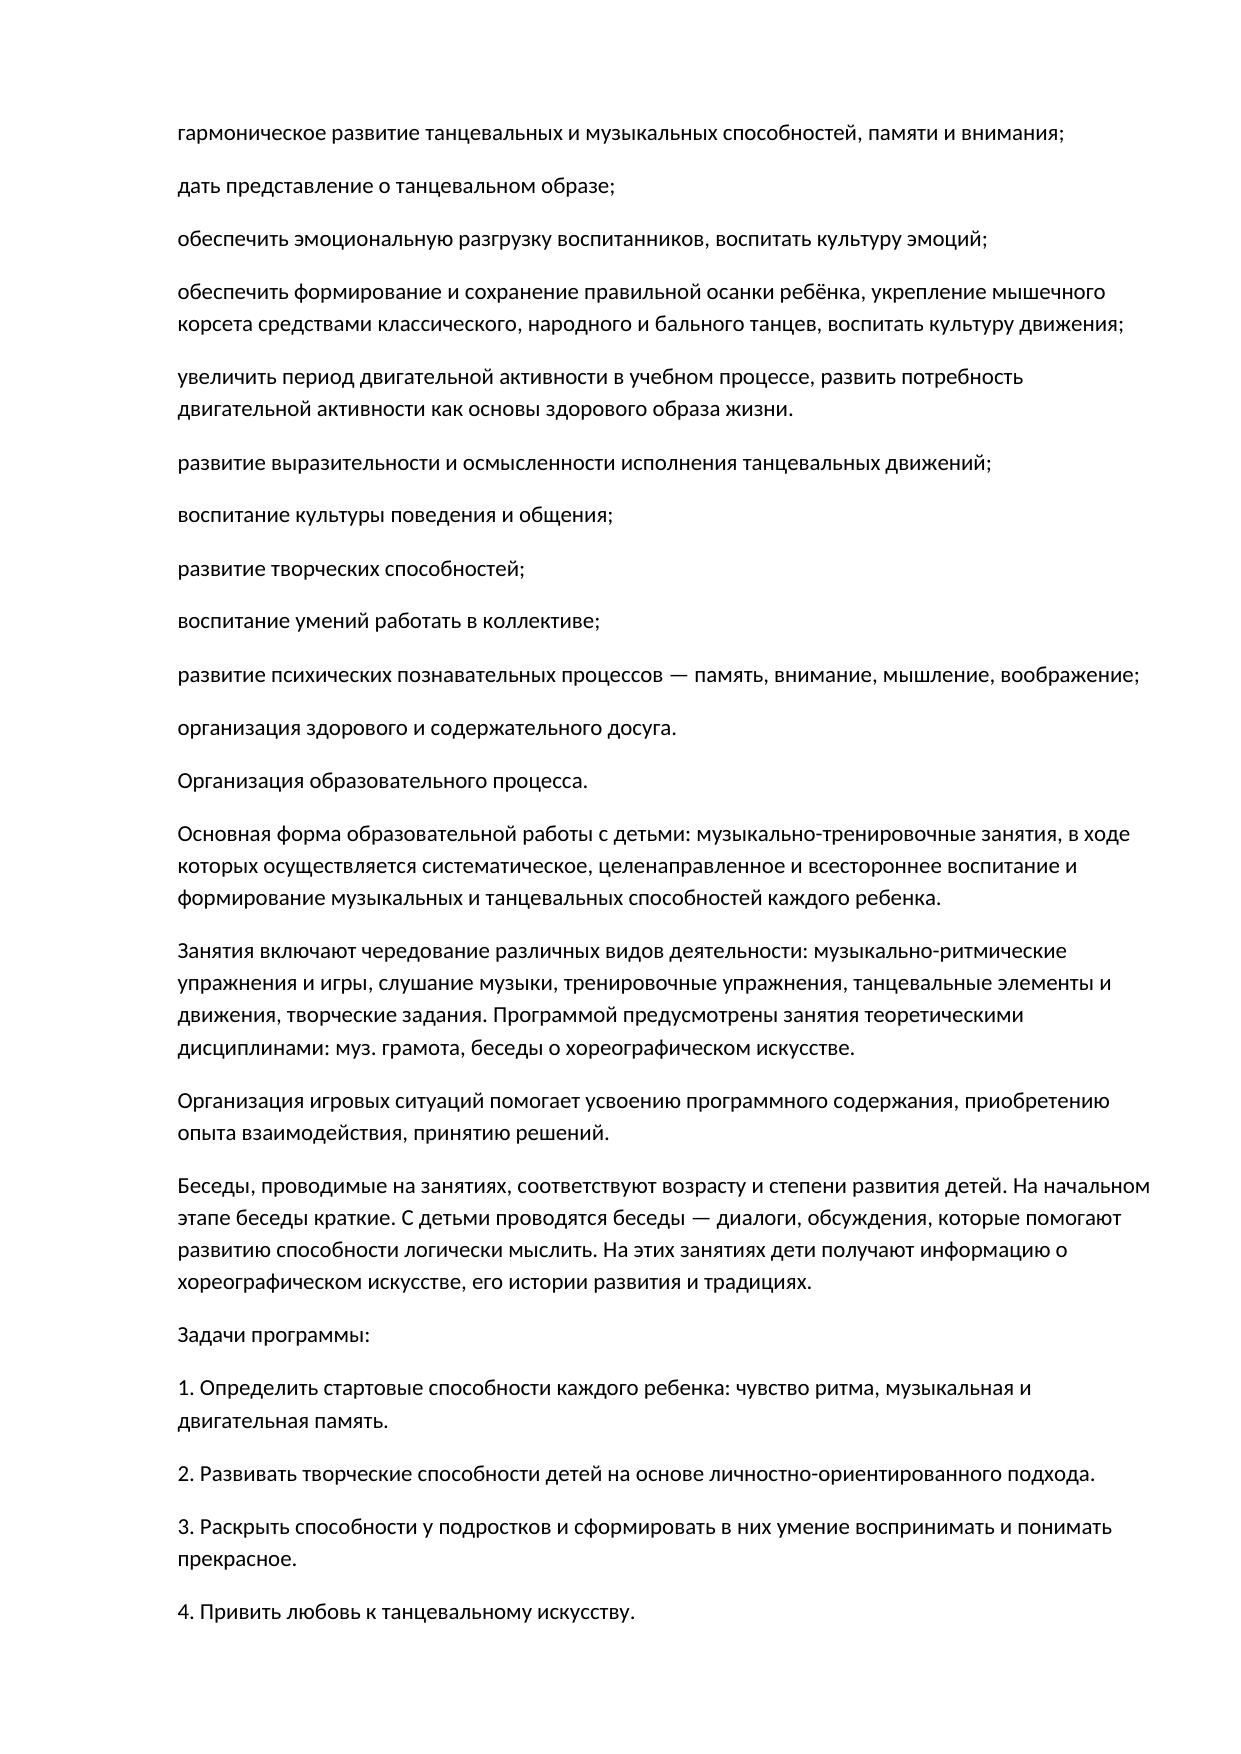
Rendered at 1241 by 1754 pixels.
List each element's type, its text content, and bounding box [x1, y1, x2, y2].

text дать представление о танцевальном образе; [177, 171, 1152, 199]
text Основная форма образовательной работы с детьми: музыкально-тренировочные занятия, в ходе которых осуществляется систематическое, целенаправленное и всестороннее воспитание и формирование музыкальных и танцевальных способностей каждого ребенка. [177, 819, 1152, 911]
text Занятия включают чередование различных видов деятельности: музыкально-ритмические упражнения и игры, слушание музыки, тренировочные упражнения, танцевальные элементы и движения, творческие задания. Программой предусмотрены занятия теоретическими дисциплинами: муз. грамота, беседы о хореографическом искусстве. [177, 936, 1152, 1061]
text обеспечить формирование и сохранение правильной осанки ребёнка, укрепление мышечного корсета средствами классического, народного и бального танцев, воспитать культуру движения; [177, 277, 1152, 337]
text Организация образовательного процесса. [177, 766, 1152, 794]
text организация здорового и содержательного досуга. [177, 713, 1152, 741]
text Беседы, проводимые на занятиях, соответствуют возрасту и степени развития детей. На начальном этапе беседы краткие. С детьми проводятся беседы — диалоги, обсуждения, которые помогают развитию способности логически мыслить. На этих занятиях дети получают информацию о хореографическом искусстве, его истории развития и традициях. [177, 1171, 1152, 1296]
text 1. Определить стартовые способности каждого ребенка: чувство ритма, музыкальная и двигательная память. [177, 1373, 1152, 1434]
text обеспечить эмоциональную разгрузку воспитанников, воспитать культуру эмоций; [177, 224, 1152, 252]
text воспитание культуры поведения и общения; [177, 501, 1152, 529]
text гармоническое развитие танцевальных и музыкальных способностей, памяти и внимания; [177, 118, 1152, 146]
text развитие психических познавательных процессов — память, внимание, мышление, воображение; [177, 660, 1152, 688]
text Организация игровых ситуаций помогает усвоению программного содержания, приобретению опыта взаимодействия, принятию решений. [177, 1086, 1152, 1146]
text воспитание умений работать в коллективе; [177, 607, 1152, 635]
text 2. Развивать творческие способности детей на основе личностно-ориентированного подхода. [177, 1459, 1152, 1487]
text увеличить период двигательной активности в учебном процессе, развить потребность двигательной активности как основы здорового образа жизни. [177, 362, 1152, 423]
text Задачи программы: [177, 1321, 1152, 1348]
text развитие творческих способностей; [177, 554, 1152, 582]
text 3. Раскрыть способности у подростков и сформировать в них умение воспринимать и понимать прекрасное. [177, 1512, 1152, 1572]
text 4. Привить любовь к танцевальному искусству. [177, 1597, 1152, 1625]
text развитие выразительности и осмысленности исполнения танцевальных движений; [177, 448, 1152, 476]
